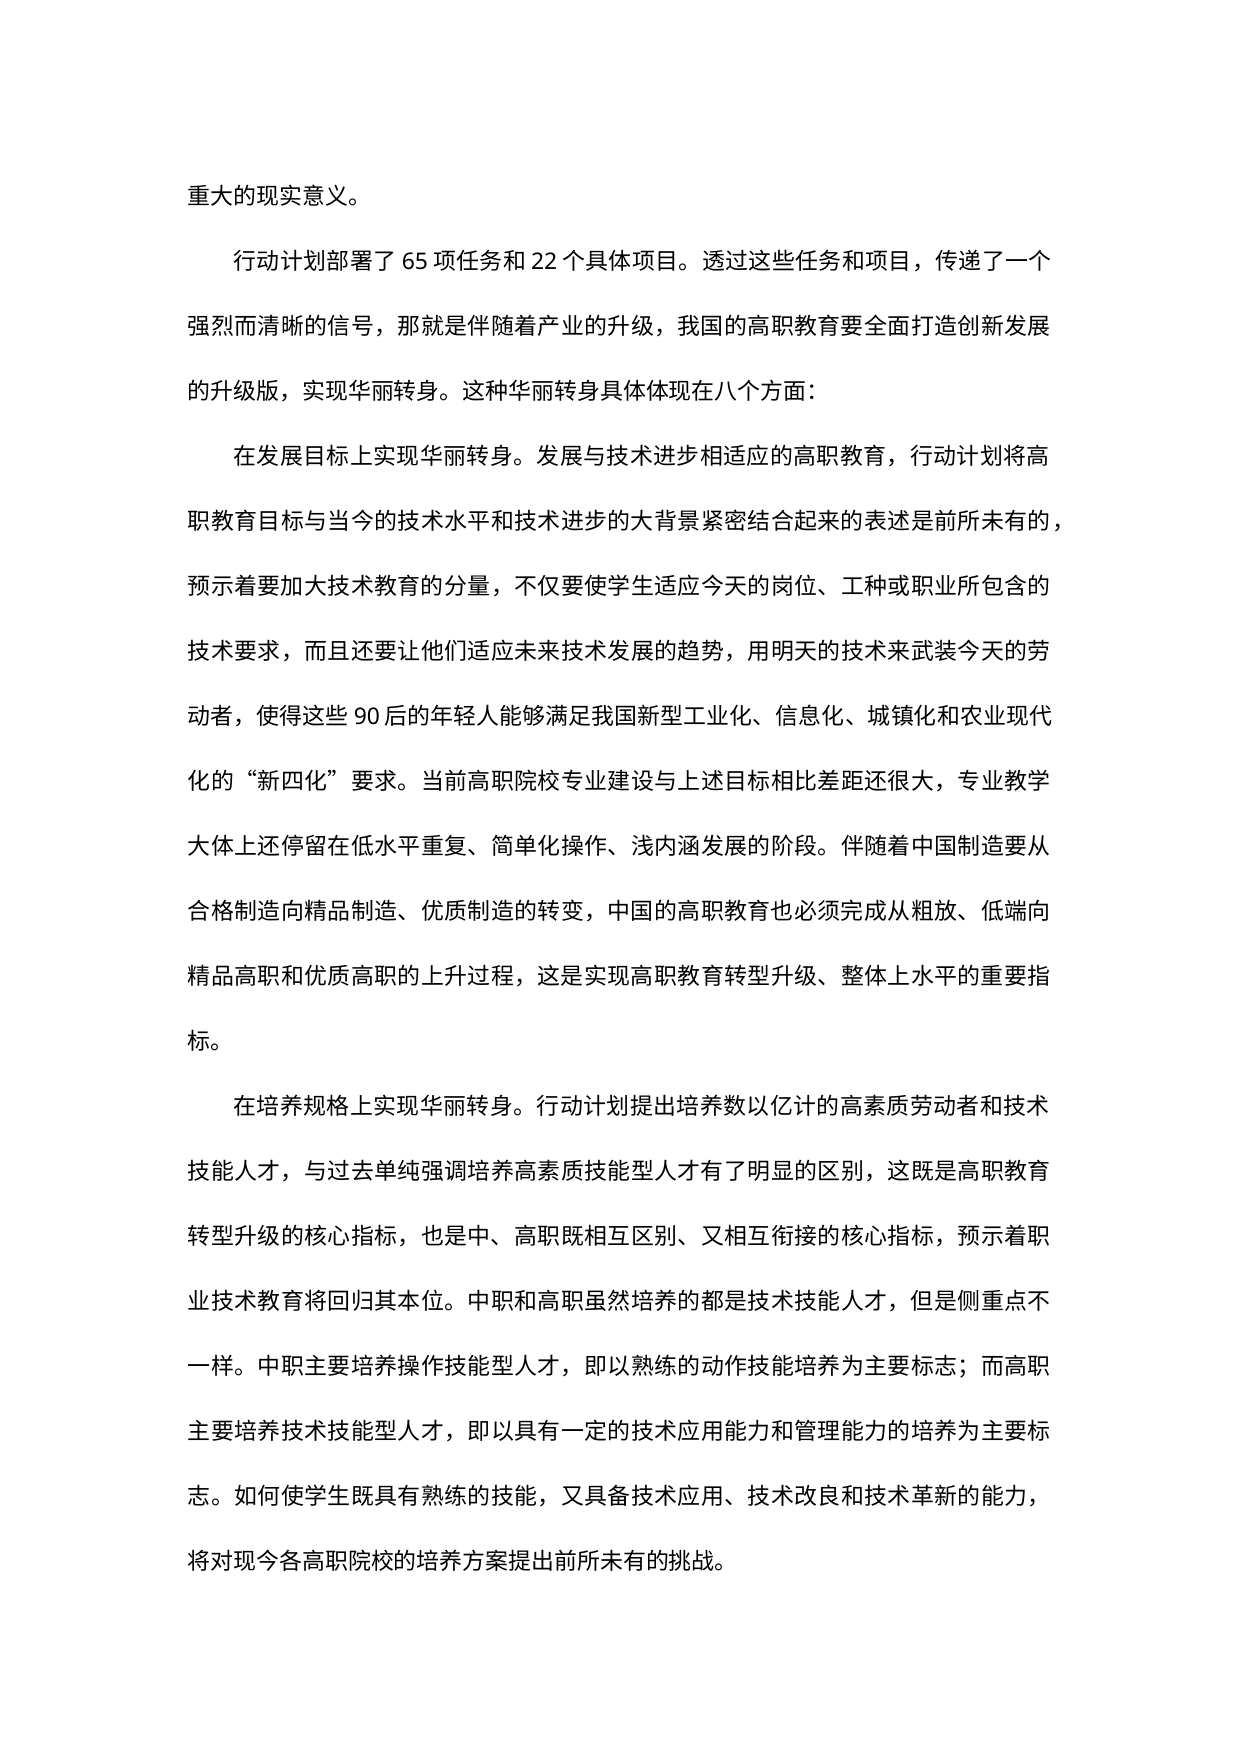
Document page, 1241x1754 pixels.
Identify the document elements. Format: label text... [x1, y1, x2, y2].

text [187, 162, 1053, 227]
text 在培养规格上实现华丽转身。行动计划提出培养数以亿计的高素质劳动者和技术技能人才，与过去单纯强调培养高素质技能型人才有了明显的区别，这既是高职教育转型升级的核心指标，也是中、高职既相互区别、又相互衔接的核心指标，预示着职业技术教育将回归其本位。中职和高职虽然培养的都是技术技能人才，但是侧重点不一样。中职主要培养操作技能型人才，即以熟练的动作技能培养为主要标志；而高职主要培养技术技能型人才，即以具有一定的技术应用能力和管理能力的培养为主要标志。如何使学生既具有熟练的技能，又具备技术应用、技术改良和技术革新的能力，将对现今各高职院校的培养方案提出前所未有的挑战。 [187, 1072, 1053, 1592]
text 行动计划部署了65项任务和22个具体项目。透过这些任务和项目，传递了一个强烈而清晰的信号，那就是伴随着产业的升级，我国的高职教育要全面打造创新发展的升级版，实现华丽转身。这种华丽转身具体体现在八个方面： [187, 227, 1053, 422]
text 在发展目标上实现华丽转身。发展与技术进步相适应的高职教育，行动计划将高职教育目标与当今的技术水平和技术进步的大背景紧密结合起来的表述是前所未有的，预示着要加大技术教育的分量，不仅要使学生适应今天的岗位、工种或职业所包含的技术要求，而且还要让他们适应未来技术发展的趋势，用明天的技术来武装今天的劳动者，使得这些90后的年轻人能够满足我国新型工业化、信息化、城镇化和农业现代化的“新四化”要求。当前高职院校专业建设与上述目标相比差距还很大，专业教学大体上还停留在低水平重复、简单化操作、浅内涵发展的阶段。伴随着中国制造要从合格制造向精品制造、优质制造的转变，中国的高职教育也必须完成从粗放、低端向精品高职和优质高职的上升过程，这是实现高职教育转型升级、整体上水平的重要指标。 [187, 422, 1053, 1072]
